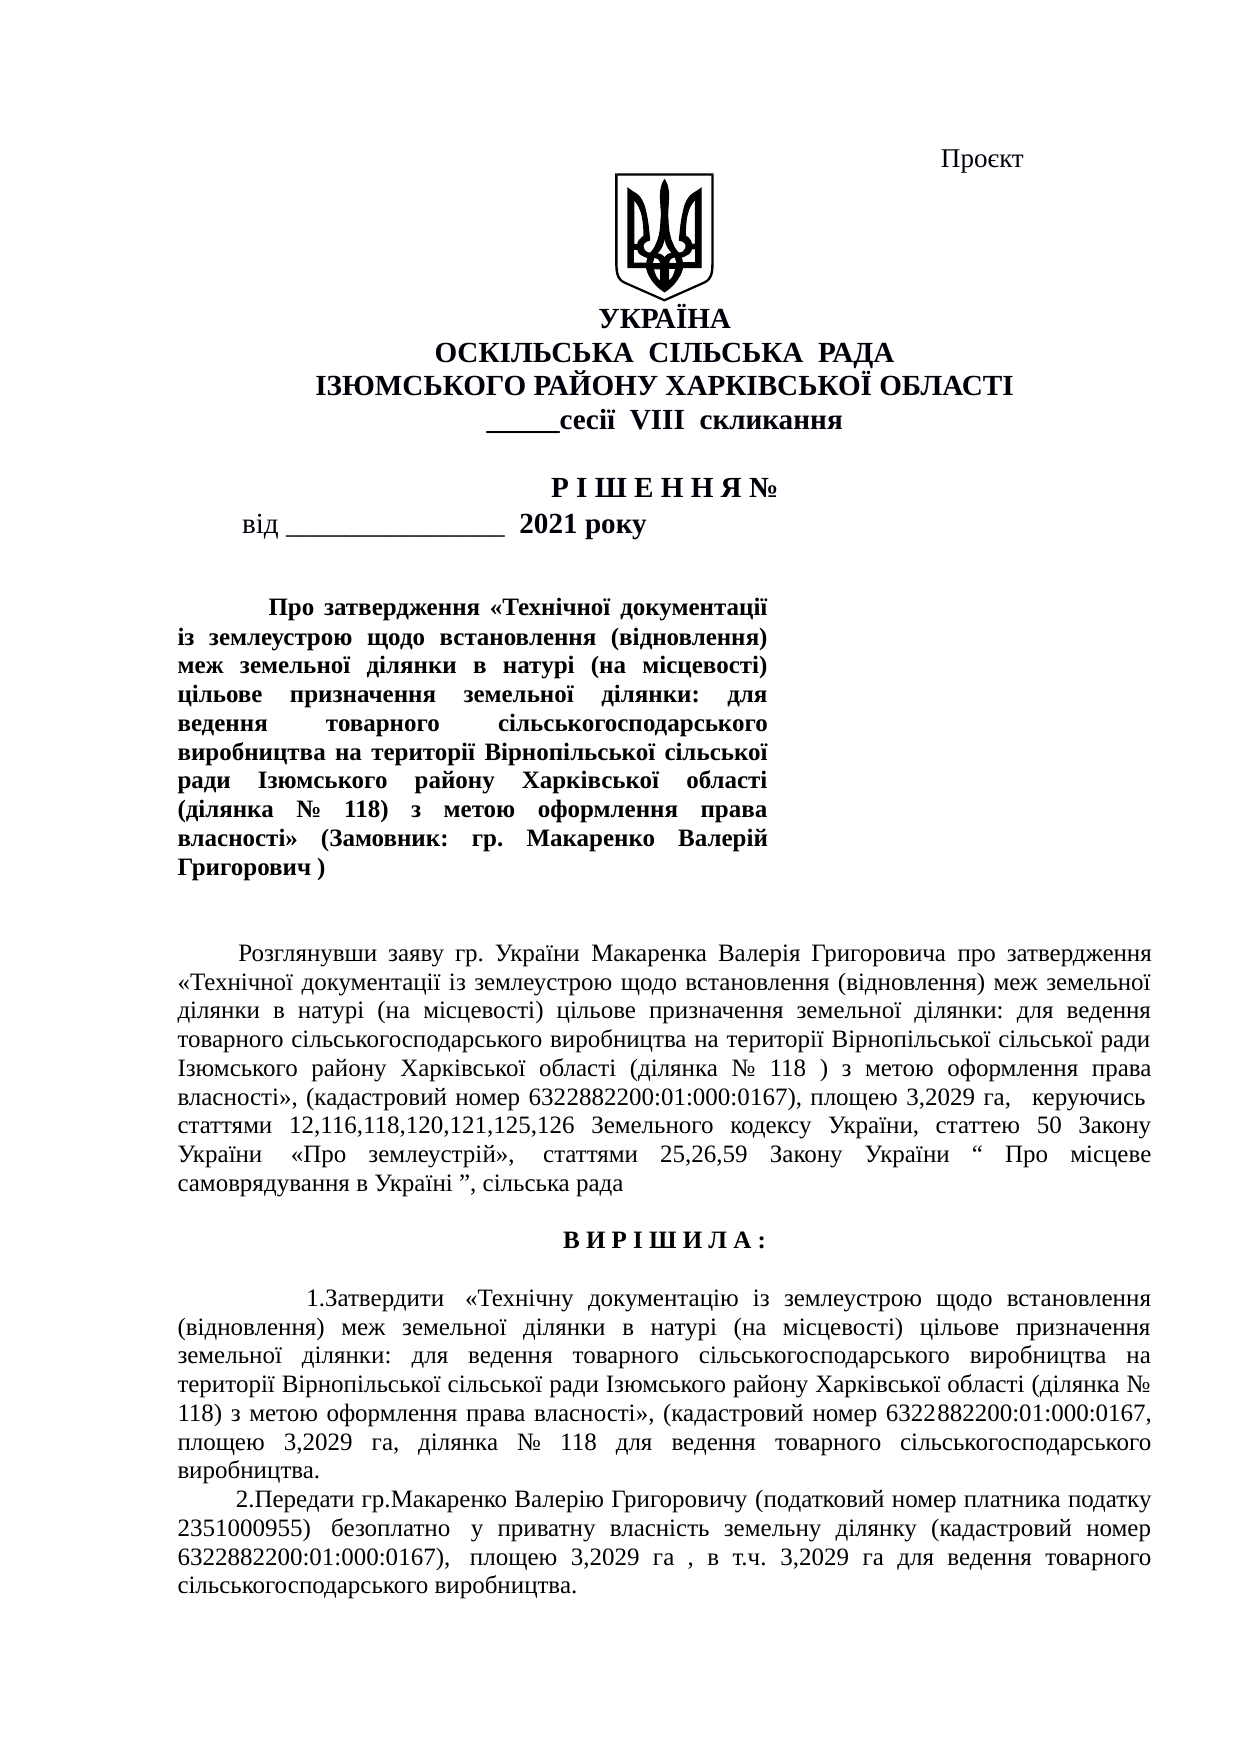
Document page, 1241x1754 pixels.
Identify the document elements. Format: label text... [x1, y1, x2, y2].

text УКРАЇНА [177, 301, 1152, 335]
text Р І Ш Е Н Н Я № [177, 470, 1152, 504]
text 1.Затвердити «Технічну документацію із землеустрою щодо встановлення (відновлення) меж земельної ділянки в натурі (на місцевості) цільове призначення земельної ділянки: для ведення товарного сільськогосподарського виробництва на території Вірнопільської сільської ради Ізюмського району Харківської області (ділянка № 118) з метою оформлення права власності», (кадастровий номер 6322882200:01:000:0167, площею 3,2029 га, ділянка № 118 для ведення товарного сільськогосподарського виробництва. [177, 1283, 1152, 1484]
text Розглянувши заяву гр. України Макаренка Валерія Григоровича про затвердження «Технічної документації із землеустрою щодо встановлення (відновлення) меж земельної ділянки в натурі (на місцевості) цільове призначення земельної ділянки: для ведення товарного сільськогосподарського виробництва на території Вірнопільської сільської ради Ізюмського району Харківської області (ділянка № 118 ) з метою оформлення права власності», (кадастровий номер 6322882200:01:000:0167), площею 3,2029 га, керуючись статтями 12,116,118,120,121,125,126 Земельного кодексу України, статтею 50 Закону України «Про землеустрій», статтями 25,26,59 Закону України “ Про місцеве самоврядування в Україні ”, сільська рада [177, 938, 1152, 1197]
text Проєкт [177, 142, 1152, 173]
text ІЗЮМСЬКОГО РАЙОНУ ХАРКІВСЬКОЇ ОБЛАСТІ [177, 368, 1152, 402]
text _____сесії VIII скликання [177, 402, 1152, 436]
text В И Р І Ш И Л А : [177, 1226, 1152, 1254]
text від _______________ 2021 року [227, 507, 1152, 540]
text 2.Передати гр.Макаренко Валерію Григоровичу (податковий номер платника податку 2351000955) безоплатно у приватну власність земельну ділянку (кадастровий номер 6322882200:01:000:0167), площею 3,2029 га , в т.ч. 3,2029 га для ведення товарного сільськогосподарського виробництва. [177, 1484, 1152, 1599]
text Про затвердження «Технічної документації із землеустрою щодо встановлення (відновлення) меж земельної ділянки в натурі (на місцевості) цільове призначення земельної ділянки: для ведення товарного сільськогосподарського виробництва на території Вірнопільської сільської ради Ізюмського району Харківської області (ділянка № 118) з метою оформлення права власності» (Замовник: гр. Макаренко Валерій Григорович ) [177, 588, 768, 881]
text ОСКІЛЬСЬКА СІЛЬСЬКА РАДА [177, 335, 1152, 368]
